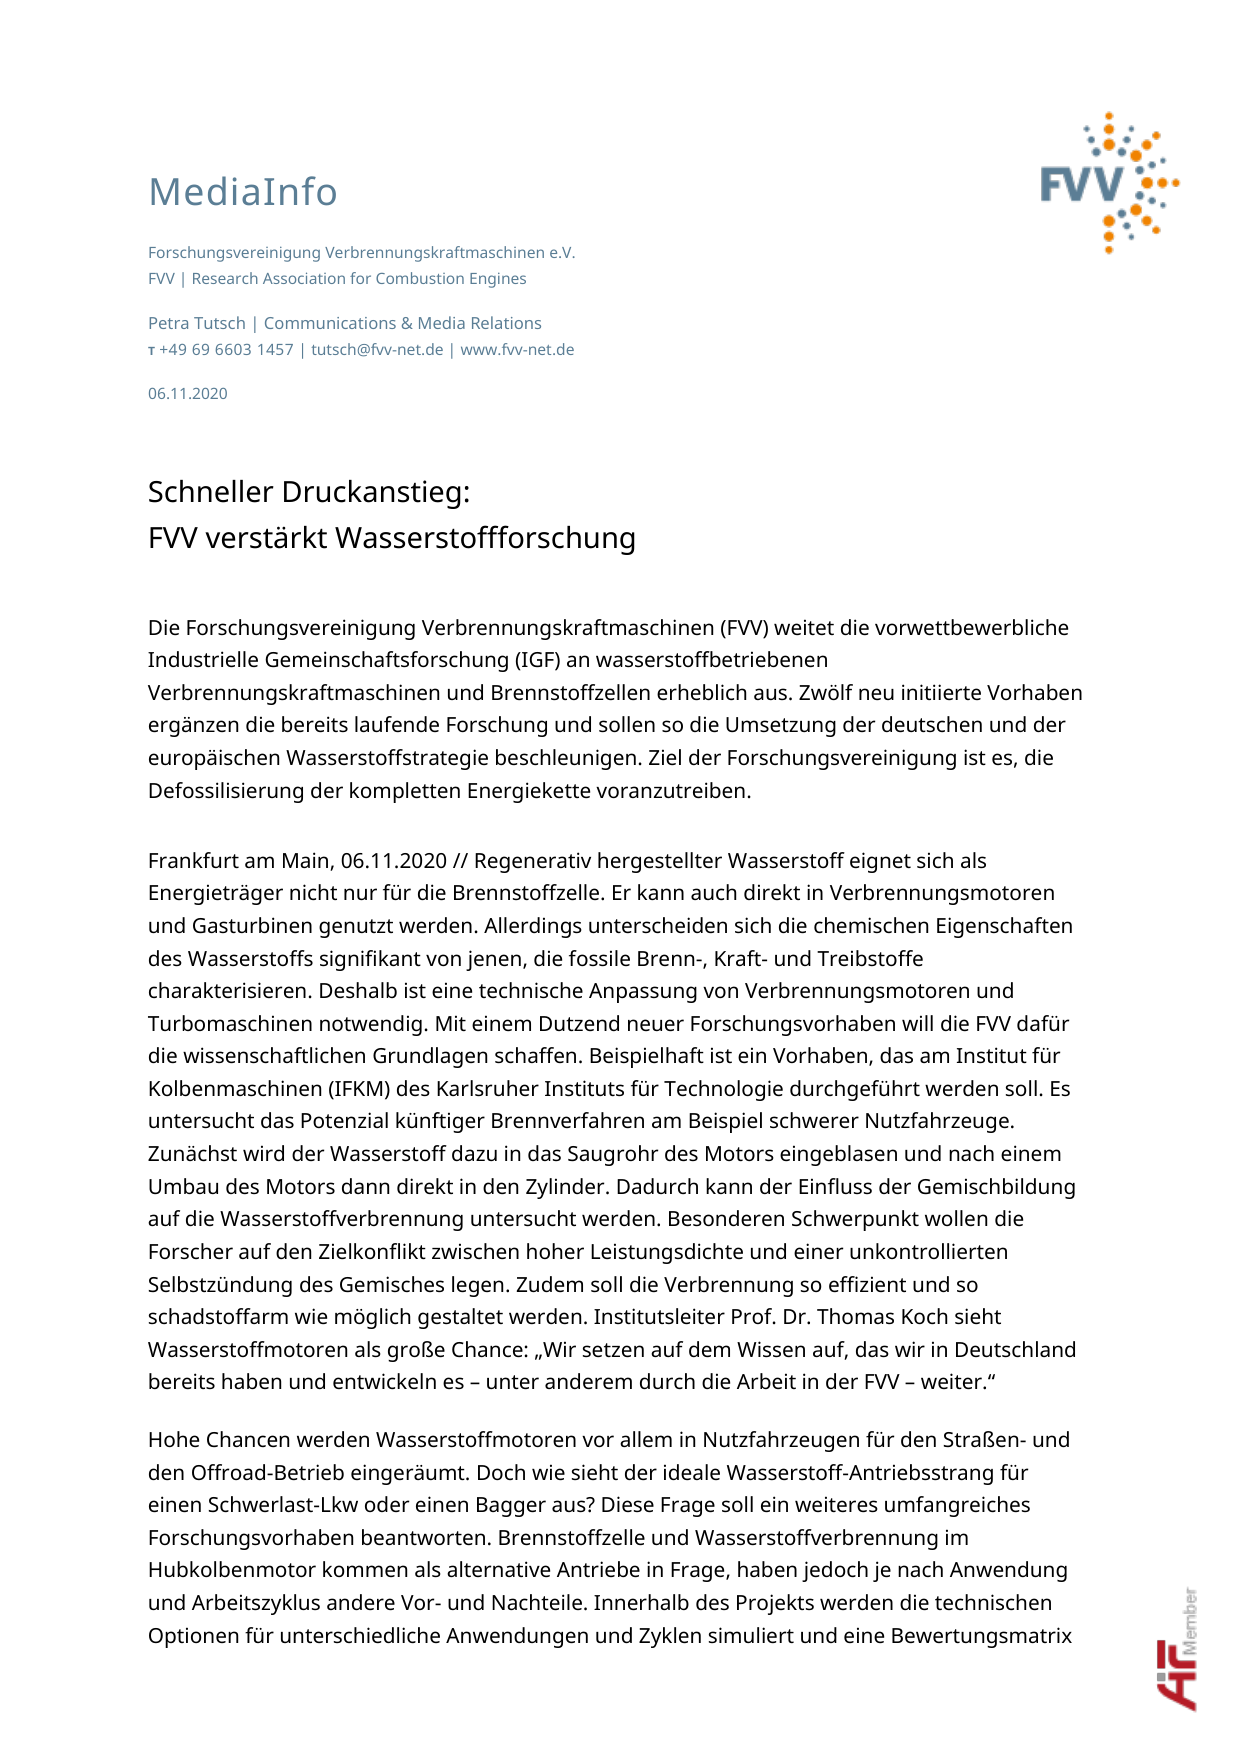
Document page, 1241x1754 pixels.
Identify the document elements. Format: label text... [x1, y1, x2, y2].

text Die Forschungsvereinigung Verbrennungskraftmaschinen (FVV) weitet die vorwettbewerbliche Industrielle Gemeinschaftsforschung (IGF) an wasserstoffbetriebenen Verbrennungskraftmaschinen und Brennstoffzellen erheblich aus. Zwölf neu initiierte Vorhaben ergänzen die bereits laufende Forschung und sollen so die Umsetzung der deutschen und der europäischen Wasserstoffstrategie beschleunigen. Ziel der Forschungsvereinigung ist es, die Defossilisierung der kompletten Energiekette voranzutreiben. [148, 613, 1087, 804]
table_cell Forschungsvereinigung Verbrennungskraftmaschinen e.V. FVV | Research Association for Combustion Engines Petra Tutsch | Communications & Media Relations T +49 69 6603 1457 | tutsch@fvv-net.de | www.fvv-net.de 06.11.2020 [148, 242, 1116, 419]
text Frankfurt am Main, 06.11.2020 // Regenerativ hergestellter Wasserstoff eignet sich als Energieträger nicht nur für die Brennstoffzelle. Er kann auch direkt in Verbrennungsmotoren und Gasturbinen genutzt werden. Allerdings unterscheiden sich die chemischen Eigenschaften des Wasserstoffs signifikant von jenen, die fossile Brenn-, Kraft- und Treibstoffe charakterisieren. Deshalb ist eine technische Anpassung von Verbrennungsmotoren und Turbomaschinen notwendig. Mit einem Dutzend neuer Forschungsvorhaben will die FVV dafür die wissenschaftlichen Grundlagen schaffen. Beispielhaft ist ein Vorhaben, das am Institut für Kolbenmaschinen (IFKM) des Karlsruher Instituts für Technologie durchgeführt werden soll. Es untersucht das Potenzial künftiger Brennverfahren am Beispiel schwerer Nutzfahrzeuge. Zunächst wird der Wasserstoff dazu in das Saugrohr des Motors eingeblasen und nach einem Umbau des Motors dann direkt in den Zylinder. Dadurch kann der Einfluss der Gemischbildung auf die Wasserstoffverbrennung untersucht werden. Besonderen Schwerpunkt wollen die Forscher auf den Zielkonflikt zwischen hoher Leistungsdichte und einer unkontrollierten Selbstzündung des Gemisches legen. Zudem soll die Verbrennung so effizient und so schadstoffarm wie möglich gestaltet werden. Institutsleiter Prof. Dr. Thomas Koch sieht Wasserstoffmotoren als große Chance: „Wir setzen auf dem Wissen auf, das wir in Deutschland bereits haben und entwickeln es – unter anderem durch die Arbeit in der FVV – weiter.“ [148, 846, 1087, 1396]
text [148, 1425, 1087, 1649]
table_header MediaInfo [148, 166, 1116, 242]
text Schneller Druckanstieg: FVV verstärkt Wasserstoffforschung [148, 471, 1087, 557]
